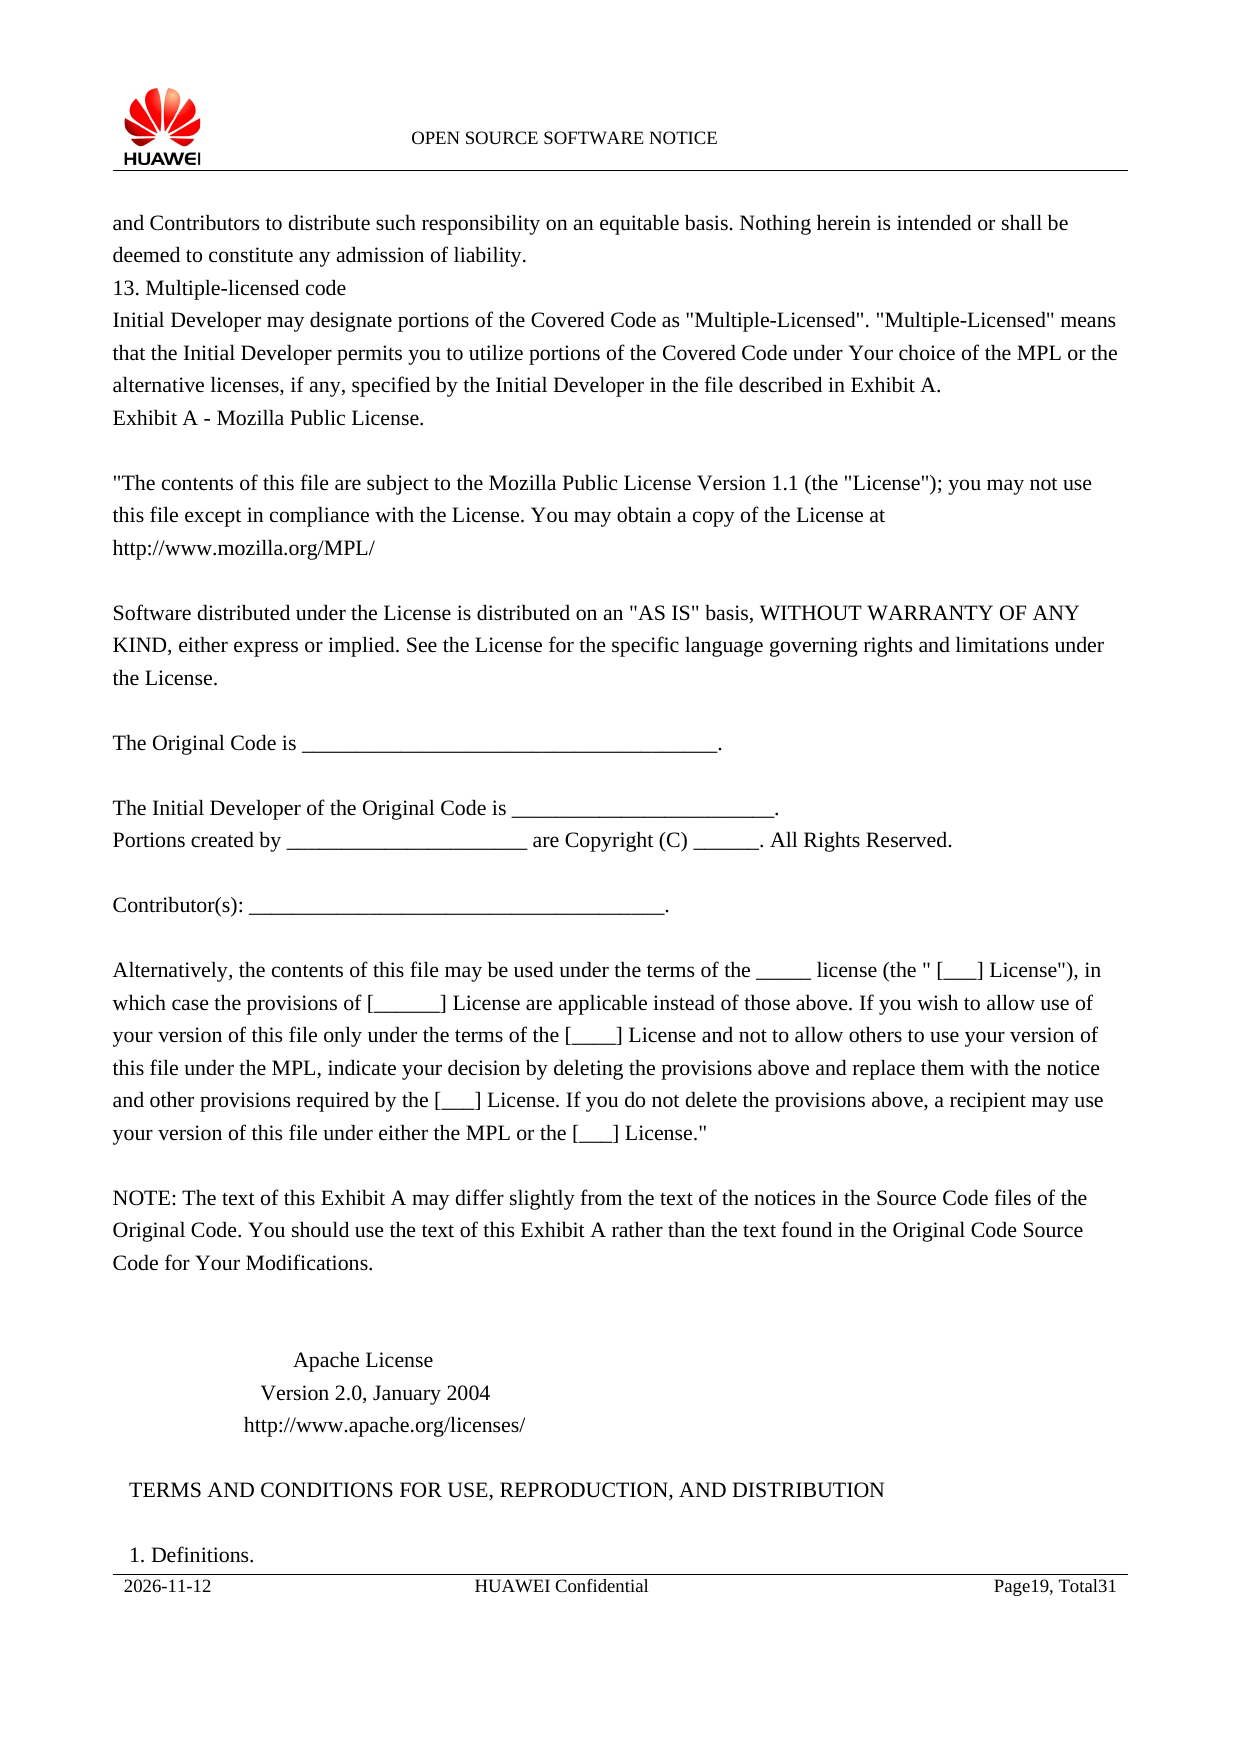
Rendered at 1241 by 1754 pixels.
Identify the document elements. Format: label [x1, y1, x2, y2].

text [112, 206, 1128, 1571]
picture [124, 88, 201, 165]
